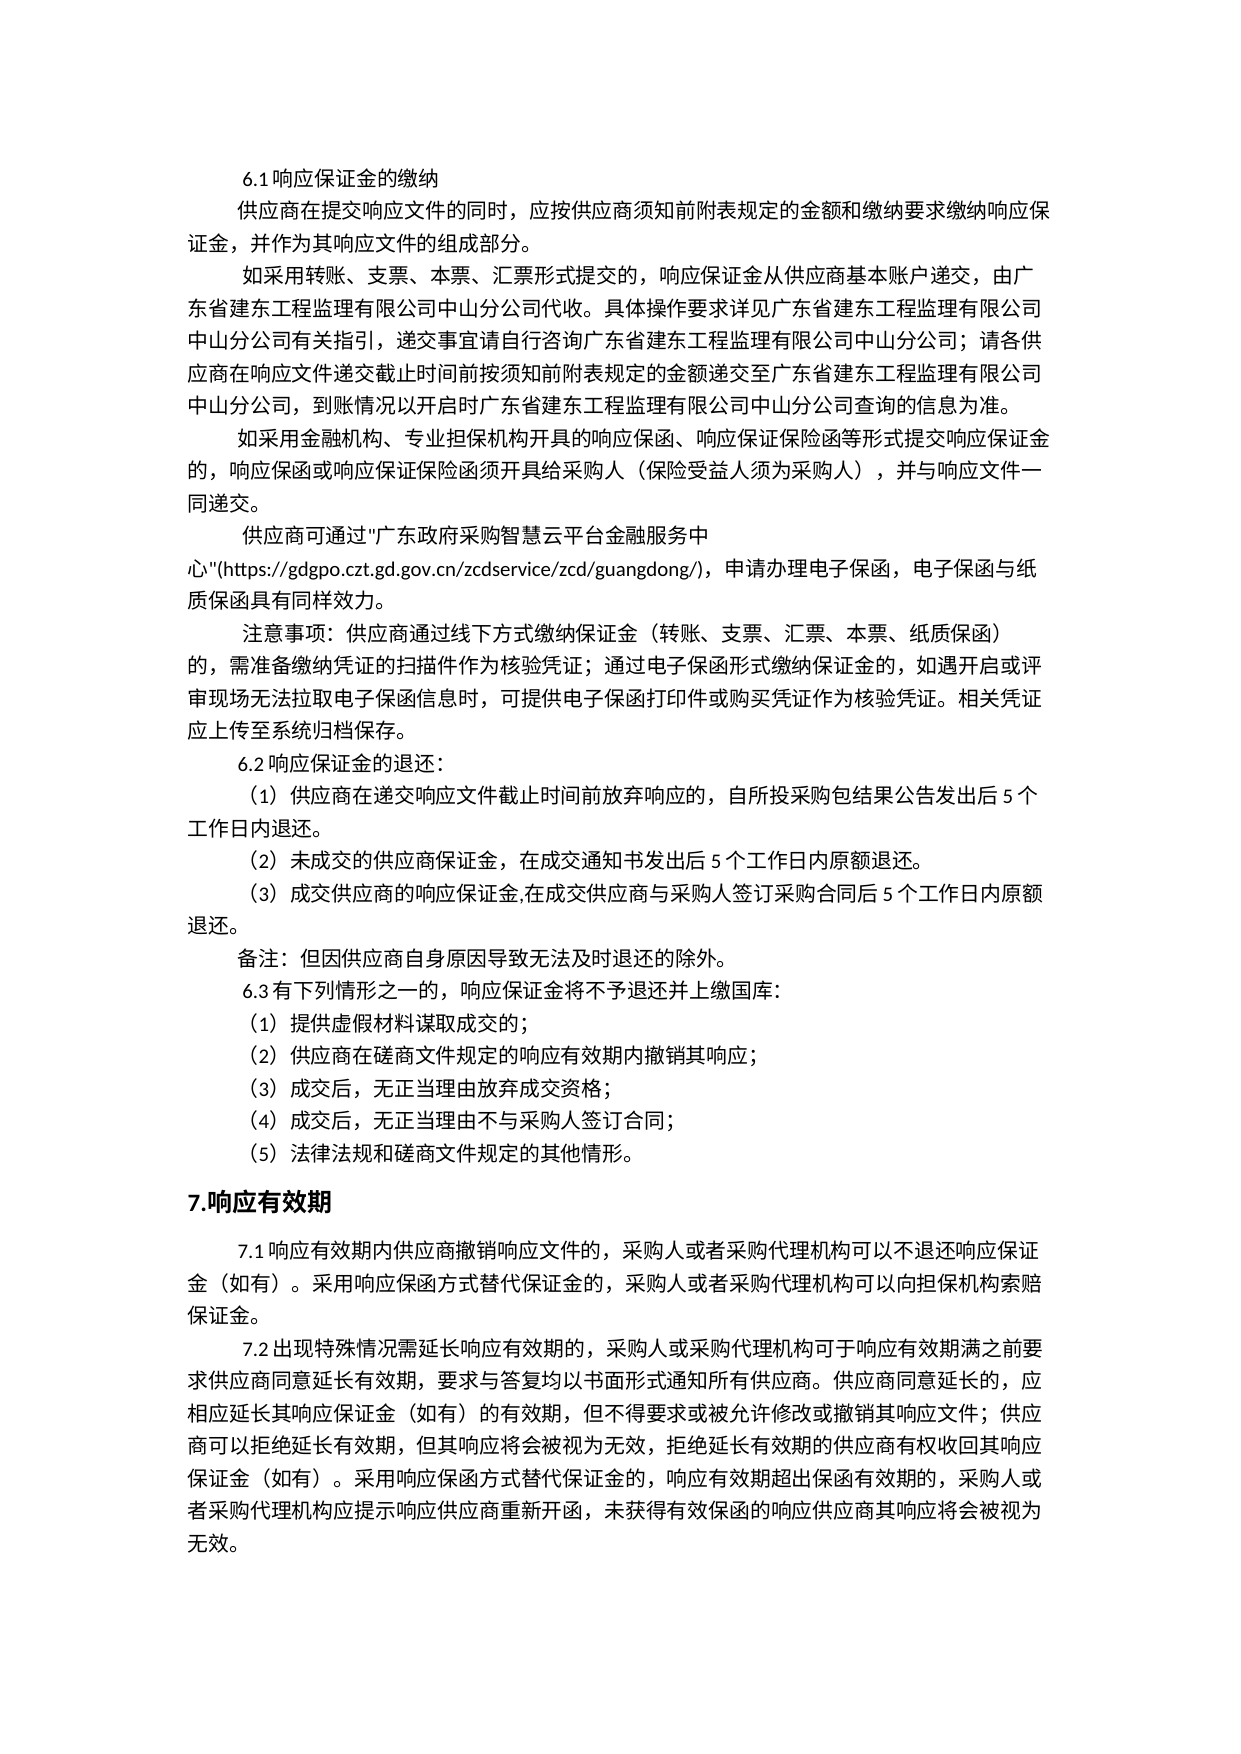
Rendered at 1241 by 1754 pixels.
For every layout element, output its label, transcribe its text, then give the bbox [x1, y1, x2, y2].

text （4）成交后，无正当理由不与采购人签订合同； [187, 1104, 1053, 1137]
text （2）供应商在磋商文件规定的响应有效期内撤销其响应； [187, 1039, 1053, 1072]
text 注意事项：供应商通过线下方式缴纳保证金（转账、支票、汇票、本票、纸质保函）的，需准备缴纳凭证的扫描件作为核验凭证；通过电子保函形式缴纳保证金的，如遇开启或评审现场无法拉取电子保函信息时，可提供电子保函打印件或购买凭证作为核验凭证。相关凭证应上传至系统归档保存。 [187, 617, 1053, 747]
text （1）提供虚假材料谋取成交的； [187, 1007, 1053, 1039]
text 6.1响应保证金的缴纳 [187, 162, 1053, 194]
text （1）供应商在递交响应文件截止时间前放弃响应的，自所投采购包结果公告发出后5个工作日内退还。 [187, 779, 1053, 844]
text 供应商在提交响应文件的同时，应按供应商须知前附表规定的金额和缴纳要求缴纳响应保证金，并作为其响应文件的组成部分。 [187, 194, 1053, 259]
text （5）法律法规和磋商文件规定的其他情形。 [187, 1137, 1053, 1169]
text 如采用转账、支票、本票、汇票形式提交的，响应保证金从供应商基本账户递交，由广东省建东工程监理有限公司中山分公司代收。具体操作要求详见广东省建东工程监理有限公司中山分公司有关指引，递交事宜请自行咨询广东省建东工程监理有限公司中山分公司；请各供应商在响应文件递交截止时间前按须知前附表规定的金额递交至广东省建东工程监理有限公司中山分公司，到账情况以开启时广东省建东工程监理有限公司中山分公司查询的信息为准。 [187, 259, 1053, 422]
text 备注：但因供应商自身原因导致无法及时退还的除外。 [187, 942, 1053, 974]
text 7.响应有效期 [187, 1169, 1053, 1234]
text 7.2出现特殊情况需延长响应有效期的，采购人或采购代理机构可于响应有效期满之前要求供应商同意延长有效期，要求与答复均以书面形式通知所有供应商。供应商同意延长的，应相应延长其响应保证金（如有）的有效期，但不得要求或被允许修改或撤销其响应文件；供应商可以拒绝延长有效期，但其响应将会被视为无效，拒绝延长有效期的供应商有权收回其响应保证金（如有）。采用响应保函方式替代保证金的，响应有效期超出保函有效期的，采购人或者采购代理机构应提示响应供应商重新开函，未获得有效保函的响应供应商其响应将会被视为无效。 [187, 1332, 1053, 1559]
text （3）成交供应商的响应保证金,在成交供应商与采购人签订采购合同后5个工作日内原额退还。 [187, 877, 1053, 942]
text （2）未成交的供应商保证金，在成交通知书发出后5个工作日内原额退还。 [187, 844, 1053, 877]
text （3）成交后，无正当理由放弃成交资格； [187, 1072, 1053, 1104]
text 如采用金融机构、专业担保机构开具的响应保函、响应保证保险函等形式提交响应保证金的，响应保函或响应保证保险函须开具给采购人（保险受益人须为采购人），并与响应文件一同递交。 [187, 422, 1053, 519]
text 7.1响应有效期内供应商撤销响应文件的，采购人或者采购代理机构可以不退还响应保证金（如有）。采用响应保函方式替代保证金的，采购人或者采购代理机构可以向担保机构索赔保证金。 [187, 1234, 1053, 1332]
text 6.3有下列情形之一的，响应保证金将不予退还并上缴国库： [187, 974, 1053, 1007]
text 供应商可通过"广东政府采购智慧云平台金融服务中心"(https://gdgpo.czt.gd.gov.cn/zcdservice/zcd/guangdong/)，申请办理电子保函，电子保函与纸质保函具有同样效力。 [187, 519, 1053, 617]
text 6.2响应保证金的退还： [187, 747, 1053, 779]
